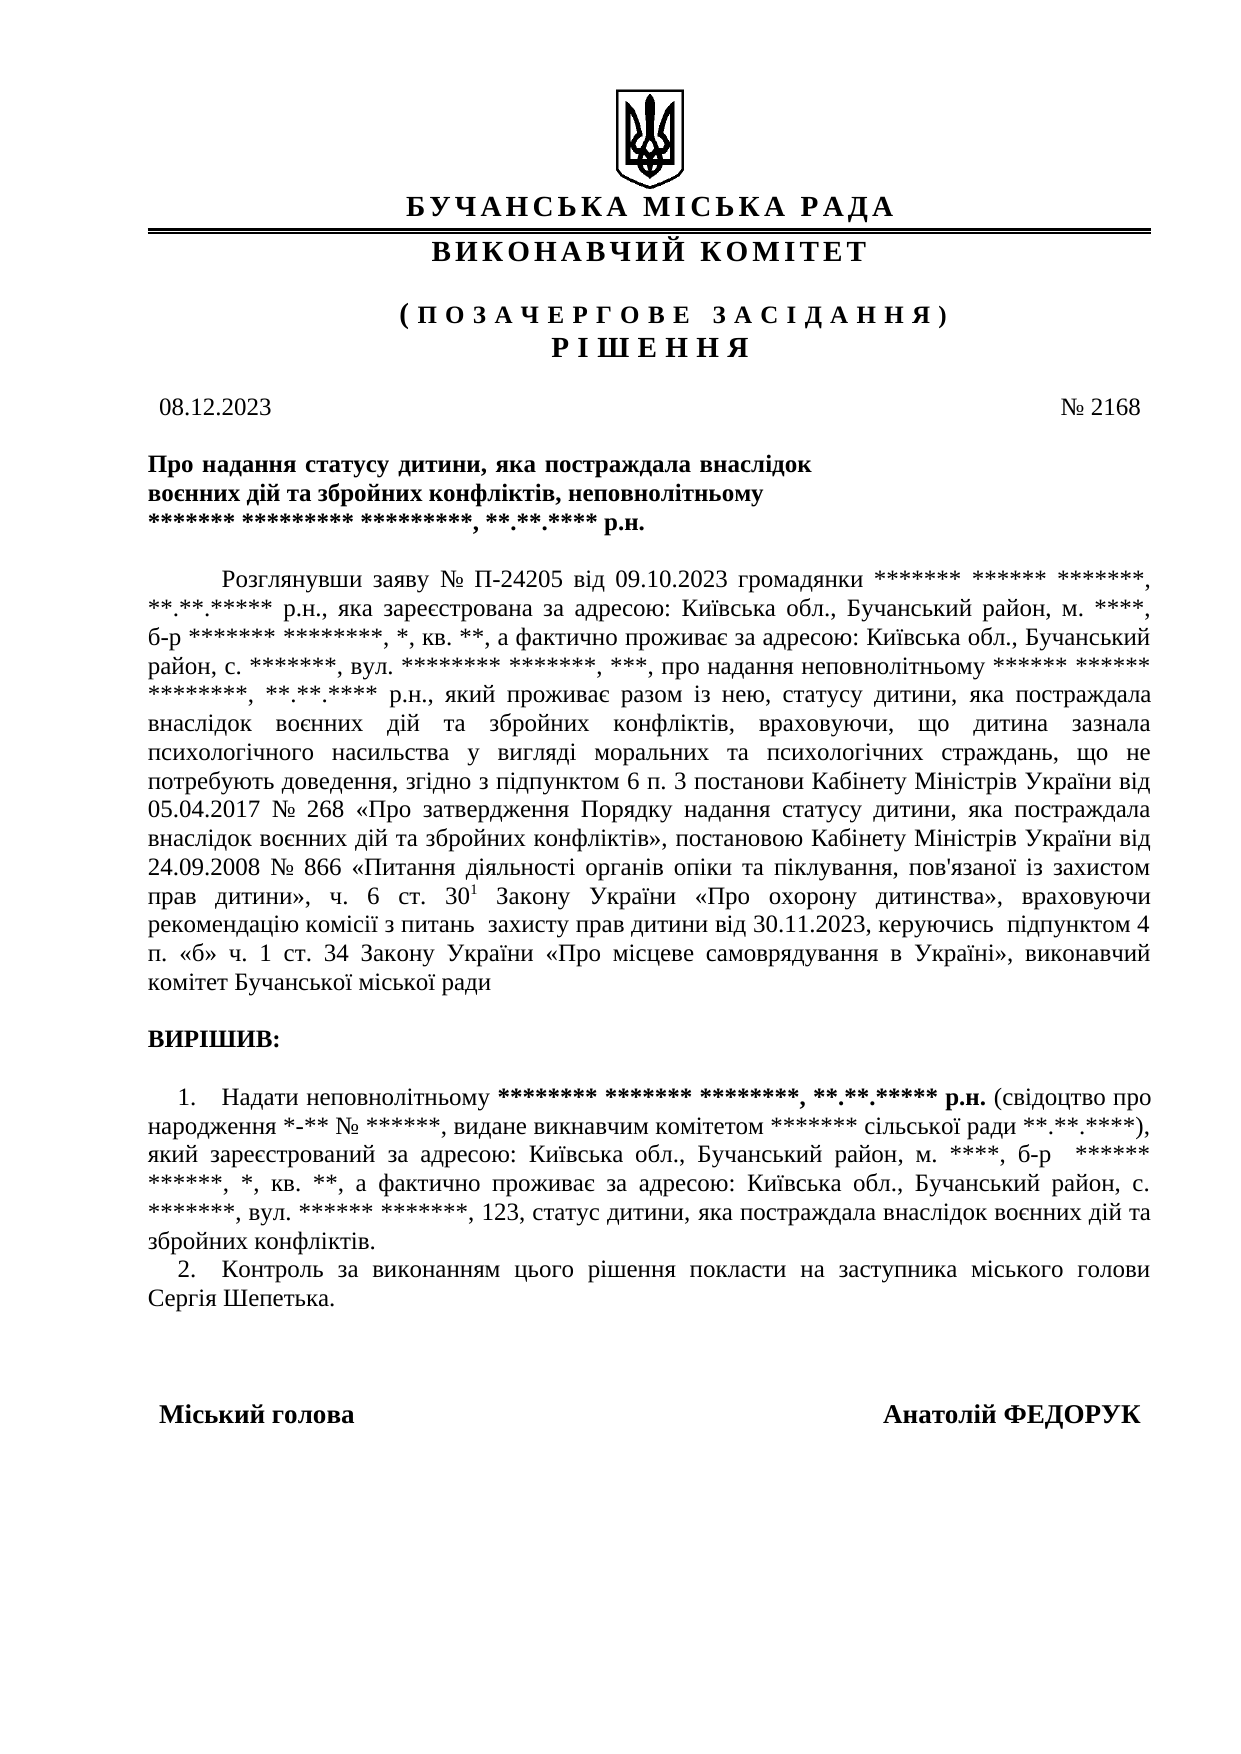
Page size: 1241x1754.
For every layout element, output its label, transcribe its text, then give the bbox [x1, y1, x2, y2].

text Розглянувши заяву № П-24205 від 09.10.2023 громадянки ******* ****** *******, **.**.***** р.н., яка зареєстрована за адресою: Київська обл., Бучанський район, м. ****, б-р ******* ********, *, кв. **, а фактично проживає за адресою: Київська обл., Бучанський район, с. *******, вул. ******** *******, ***, про надання неповнолітньому ****** ****** ********, **.**.**** р.н., який проживає разом із нею, статусу дитини, яка постраждала внаслідок воєнних дій та збройних конфліктів, враховуючи, що дитина зазнала психологічного насильства у вигляді моральних та психологічних страждань, що не потребують доведення, згідно з підпунктом 6 п. 3 постанови Кабінету Міністрів України від 05.04.2017 № 268 «Про затвердження Порядку надання статусу дитини, яка постраждала внаслідок воєнних дій та збройних конфліктів», постановою Кабінету Міністрів України від 24.09.2008 № 866 «Питання діяльності органів опіки та піклування, пов'язаної із захистом прав дитини», ч. 6 ст. 301 Закону України «Про охорону дитинства», враховуючи рекомендацію комісії з питань захисту прав дитини від 30.11.2023, керуючись підпунктом 4 п. «б» ч. 1 ст. 34 Закону України «Про місцеве самоврядування в Україні», виконавчий комітет Бучанської міської ради [148, 564, 1152, 996]
table_header № 2168 [650, 392, 1152, 421]
text РІШЕННЯ [148, 330, 1152, 363]
picture [614, 88, 685, 189]
text (ПОЗАЧЕРГОВЕ ЗАСІДАННЯ) [148, 296, 1152, 330]
text Про надання статусу дитини, яка постраждала внаслідок воєнних дій та збройних конфліктів, неповнолітньому [148, 449, 812, 507]
text ВИРІШИВ: [148, 1024, 1152, 1053]
table_header Анатолій ФЕДОРУК [649, 1398, 1152, 1429]
table_header Міський голова [148, 1398, 649, 1429]
text БУЧАНСЬКА МІСЬКА РАДА [148, 189, 1152, 223]
text ******* ********* *********, **.**.**** р.н. [148, 507, 812, 536]
table_header ВИКОНАВЧИЙ КОМІТЕТ [148, 234, 1151, 296]
table_header 08.12.2023 [148, 392, 650, 421]
list Контроль за виконанням цього рішення покласти на заступника міського голови Сергія Шепетька. [148, 1254, 1152, 1312]
list Надати неповнолітньому ******** ******* ********, **.**.***** р.н. (свідоцтво про народження *-** № ******, видане викнавчим комітетом ******* сільської ради **.**.****), який зареєстрований за адресою: Київська обл., Бучанський район, м. ****, б-р ****** ******, *, кв. **, а фактично проживає за адресою: Київська обл., Бучанський район, с. *******, вул. ****** *******, 123, статус дитини, яка постраждала внаслідок воєнних дій та збройних конфліктів. [148, 1082, 1152, 1254]
